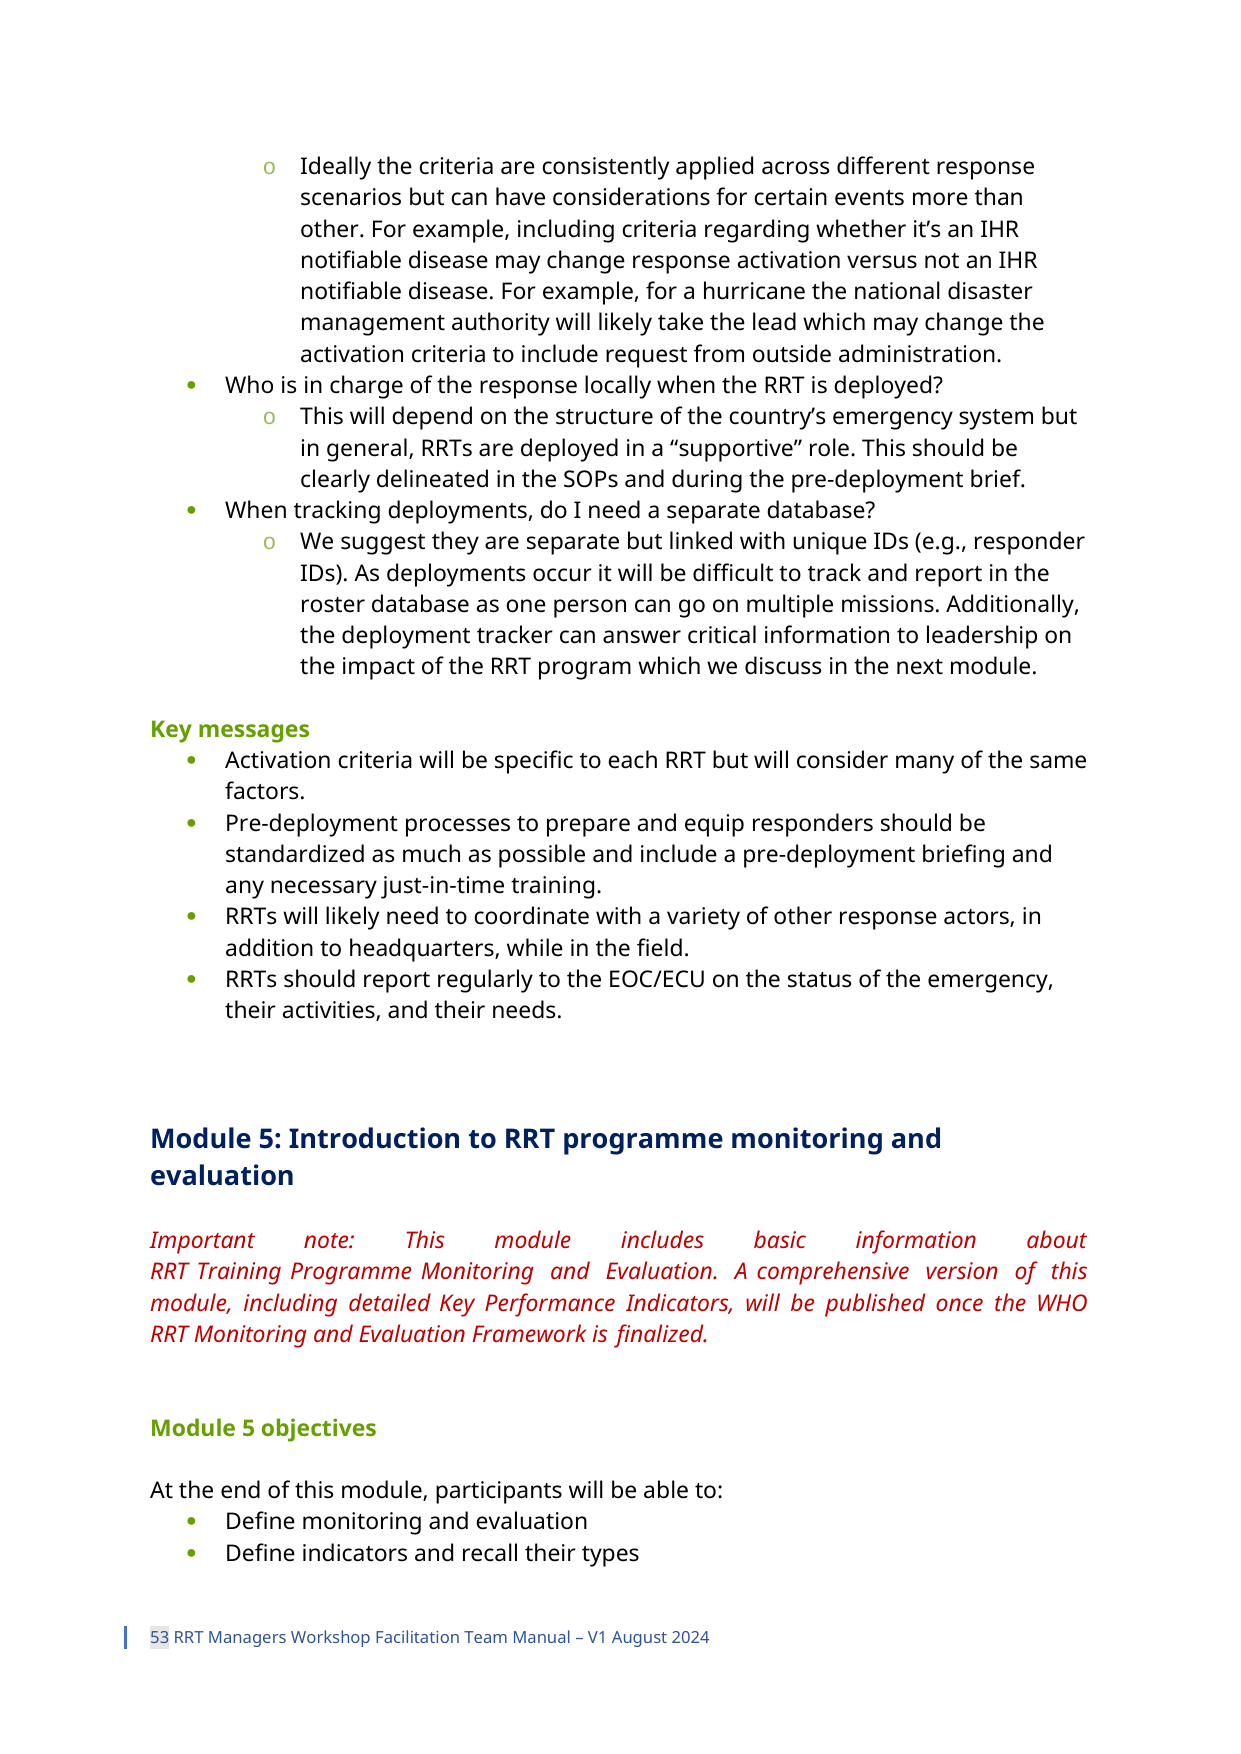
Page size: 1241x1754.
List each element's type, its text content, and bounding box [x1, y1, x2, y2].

list Who is in charge of the response locally when the RRT is deployed? [187, 369, 1090, 400]
text Key messages [150, 713, 1090, 744]
text Module 5 objectives [150, 1412, 1090, 1443]
text Important note: This module includes basic information about RRT Training Programme Monitoring and Evaluation. A comprehensive version of this module, including detailed Key Performance Indicators, will be published once the WHO RRT Monitoring and Evaluation Framework is finalized. [150, 1224, 1090, 1349]
list Ideally the criteria are consistently applied across different response scenarios but can have considerations for certain events more than other. For example, including criteria regarding whether it’s an IHR notifiable disease may change response activation versus not an IHR notifiable disease. For example, for a hurricane the national disaster management authority will likely take the lead which may change the activation criteria to include request from outside administration. [262, 150, 1090, 369]
list RRTs will likely need to coordinate with a variety of other response actors, in addition to headquarters, while in the field.​ [187, 900, 1090, 963]
list Define indicators and recall their types ​ [187, 1537, 1090, 1568]
list Activation criteria will be specific to each RRT but will consider many of the same factors.​ [187, 744, 1090, 807]
list RRTs should report regularly to the EOC/ECU on the status of the emergency, their activities, and their needs. [187, 963, 1090, 1025]
text At the end of this module, participants will be able to:​ [150, 1474, 1090, 1505]
list Define monitoring and evaluation​ [187, 1505, 1090, 1537]
list We suggest they are separate but linked with unique IDs (e.g., responder IDs). As deployments occur it will be difficult to track and report in the roster database as one person can go on multiple missions. Additionally, the deployment tracker can answer critical information to leadership on the impact of the RRT program which we discuss in the next module. [262, 525, 1090, 682]
list When tracking deployments, do I need a separate database? [187, 494, 1090, 525]
subtitle Module 5: Introduction to RRT programme monitoring and evaluation [150, 1119, 1090, 1193]
list This will depend on the structure of the country’s emergency system but in general, RRTs are deployed in a “supportive” role. This should be clearly delineated in the SOPs and during the pre-deployment brief. [262, 400, 1090, 494]
list Pre-deployment processes to prepare and equip responders should be standardized as much as possible and include a pre-deployment briefing and any necessary just-in-time training. ​ [187, 807, 1090, 900]
